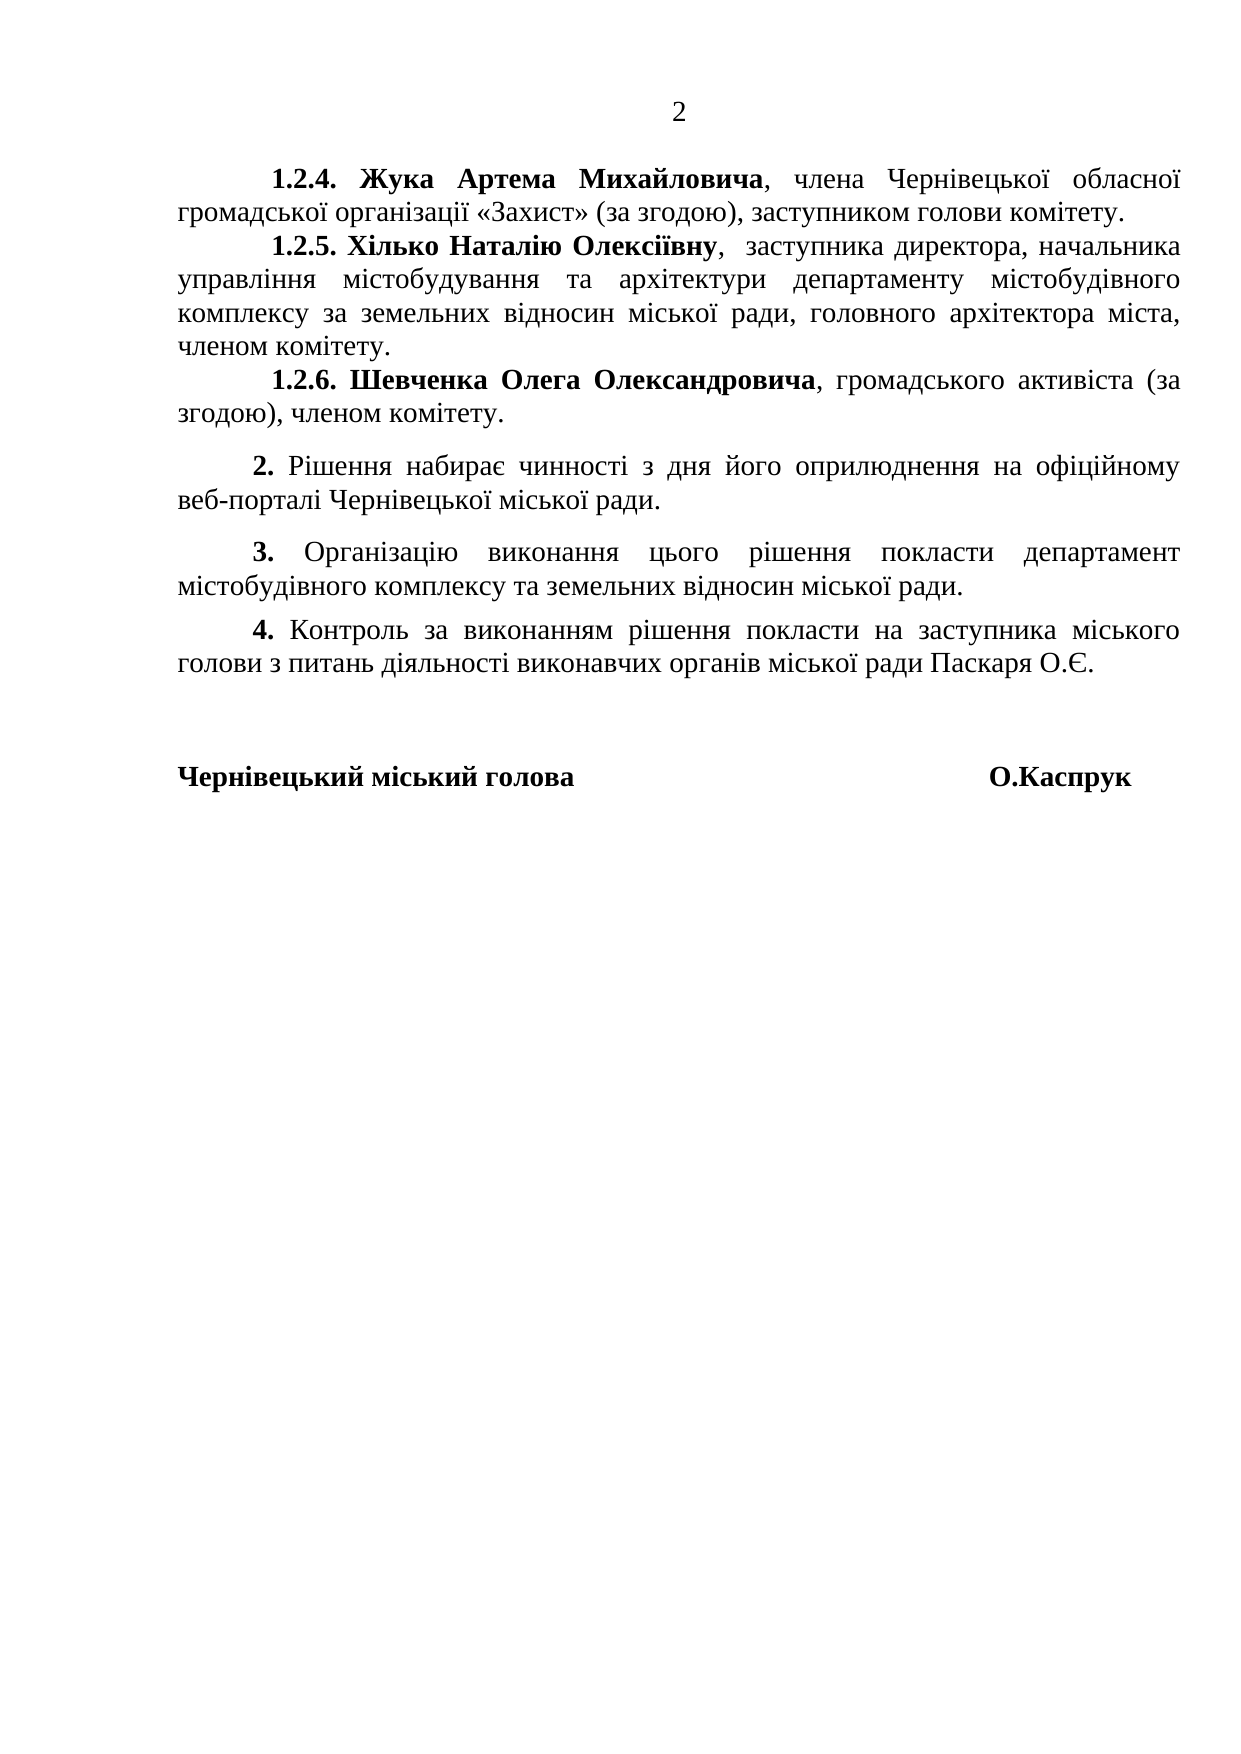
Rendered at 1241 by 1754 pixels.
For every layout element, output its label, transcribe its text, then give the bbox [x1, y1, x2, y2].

text 2 [177, 94, 1181, 127]
text 1.2.5. Хілько Наталію Олексіївну, заступника директора, начальника управління містобудування та архітектури департаменту містобудівного комплексу за земельних відносин міської ради, головного архітектора міста, членом комітету. [177, 228, 1181, 362]
text 3. Організацію виконання цього рішення покласти департамент містобудівного комплексу та земельних відносин міської ради. [177, 534, 1181, 602]
text Чернівецький міський голова О.Каспрук [177, 759, 1181, 792]
text 4. Контроль за виконанням рішення покласти на заступника міського голови з питань діяльності виконавчих органів міської ради Паскаря О.Є. [177, 613, 1181, 678]
text 1.2.6. Шевченка Олега Олександровича, громадського активіста (за згодою), членом комітету. [177, 362, 1181, 429]
text 1.2.4. Жука Артема Михайловича, члена Чернівецької обласної громадської організації «Захист» (за згодою), заступником голови комітету. [177, 161, 1181, 228]
text 2. Рішення набирає чинності з дня його оприлюднення на офіційному веб-порталі Чернівецької міської ради. [177, 448, 1181, 515]
